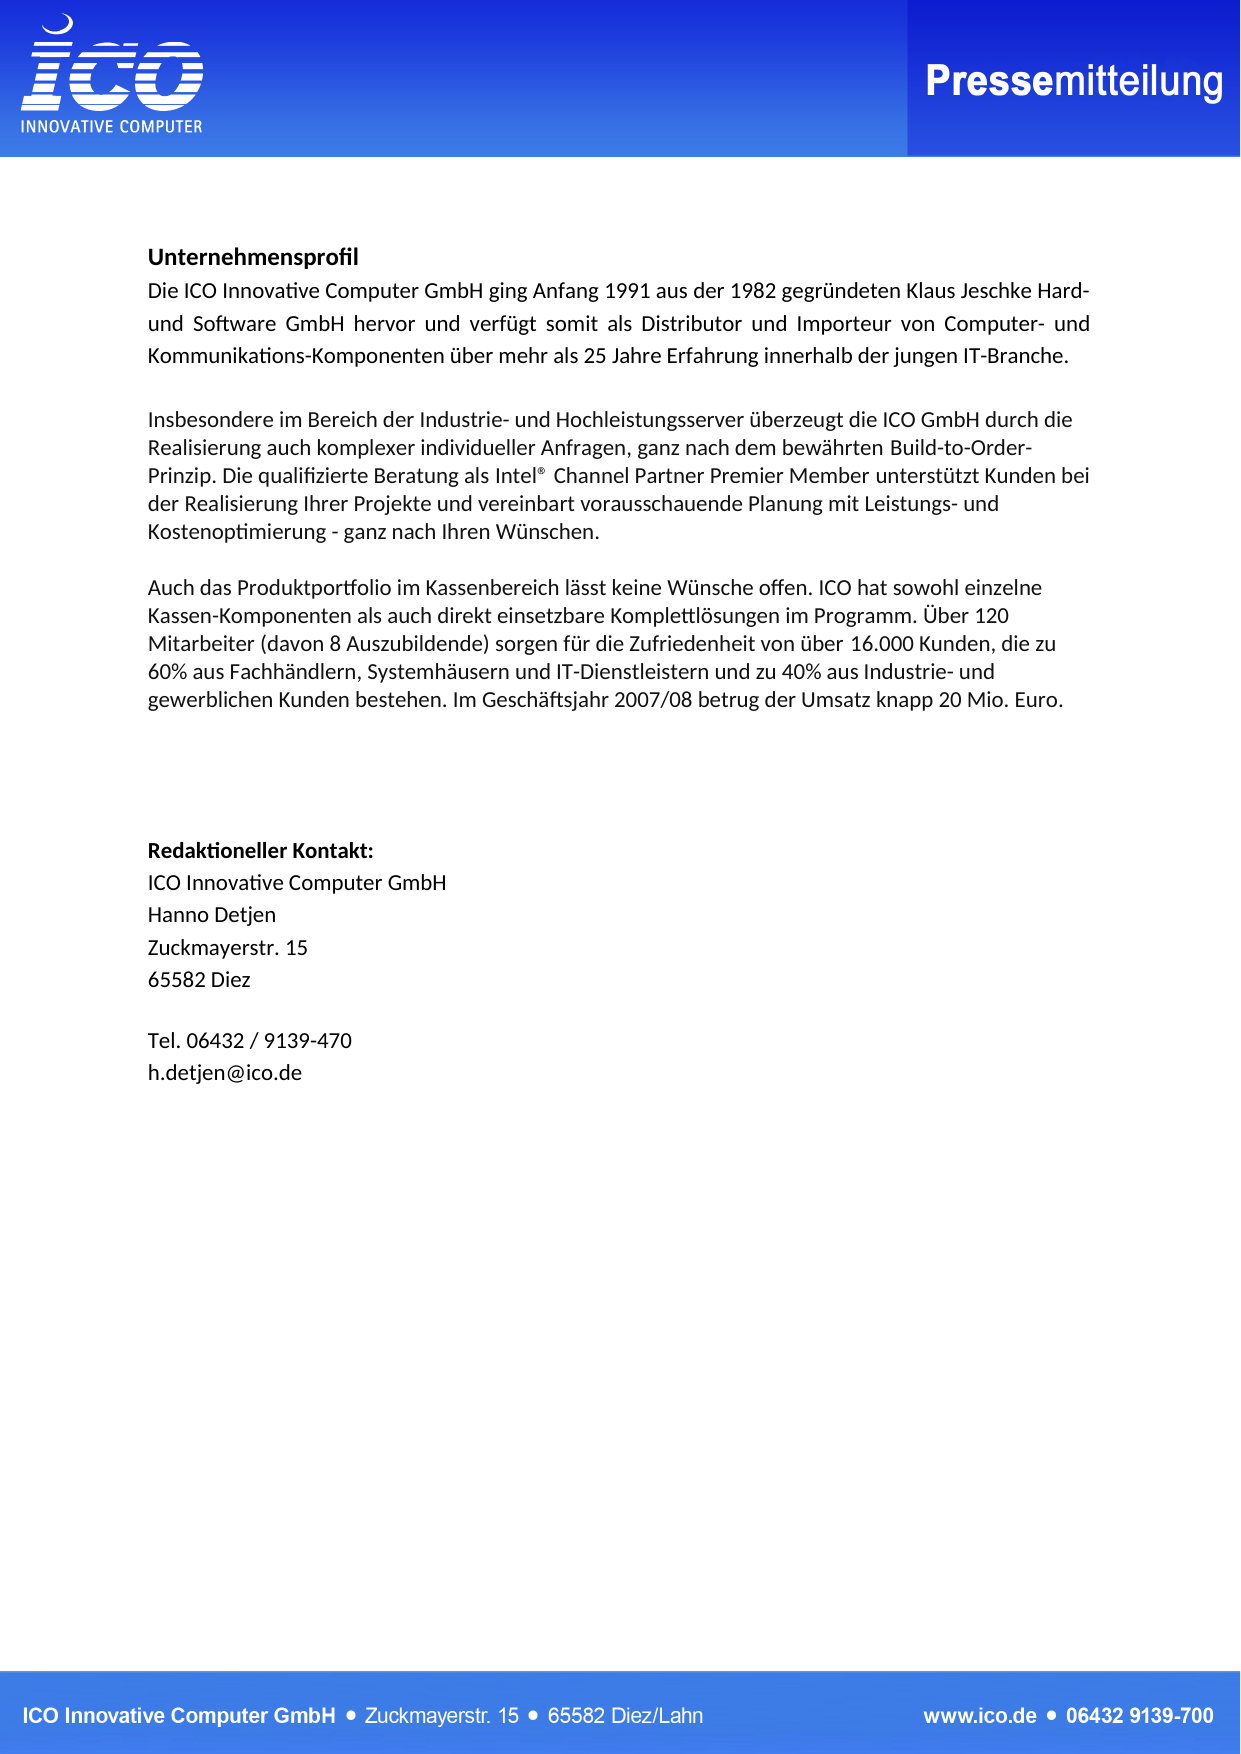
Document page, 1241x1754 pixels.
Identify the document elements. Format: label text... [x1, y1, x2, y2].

text Tel. 06432 / 9139-470 [148, 1026, 1092, 1054]
text Auch das Produktportfolio im Kassenbereich lässt keine Wünsche offen. ICO hat sowohl einzelne Kassen-Komponenten als auch direkt einsetzbare Komplettlösungen im Programm. Über 120 Mitarbeiter (davon 8 Auszubildende) sorgen für die Zufriedenheit von über 16.000 Kunden, die zu 60% aus Fachhändlern, Systemhäusern und IT-Dienstleistern und zu 40% aus Industrie- und gewerblichen Kunden bestehen. Im Geschäftsjahr 2007/08 betrug der Umsatz knapp 20 Mio. Euro. [148, 545, 1092, 713]
picture [0, 0, 1241, 157]
text 65582 Diez [148, 965, 1092, 993]
text Hanno Detjen [148, 901, 1092, 929]
text Die ICO Innovative Computer GmbH ging Anfang 1991 aus der 1982 gegründeten Klaus Jeschke Hard- und Software GmbH hervor und verfügt somit als Distributor und Importeur von Computer- und Kommunikations-Komponenten über mehr als 25 Jahre Erfahrung innerhalb der jungen IT-Branche. [148, 277, 1092, 369]
text h.detjen@ico.de [148, 1058, 1092, 1087]
text ICO Innovative Computer GmbH [148, 868, 1092, 896]
text Insbesondere im Bereich der Industrie- und Hochleistungsserver überzeugt die ICO GmbH durch die Realisierung auch komplexer individueller Anfragen, ganz nach dem bewährten Build-to-Order-Prinzip. Die qualifizierte Beratung als Intel® Channel Partner Premier Member unterstützt Kunden bei der Realisierung Ihrer Projekte und vereinbart vorausschauende Planung mit Leistungs- und Kostenoptimierung - ganz nach Ihren Wünschen. [148, 405, 1092, 545]
picture [0, 1671, 1241, 1754]
text Zuckmayerstr. 15 [148, 933, 1092, 961]
text Redaktioneller Kontakt: [148, 836, 1092, 864]
text Unternehmensprofil [148, 242, 1092, 272]
